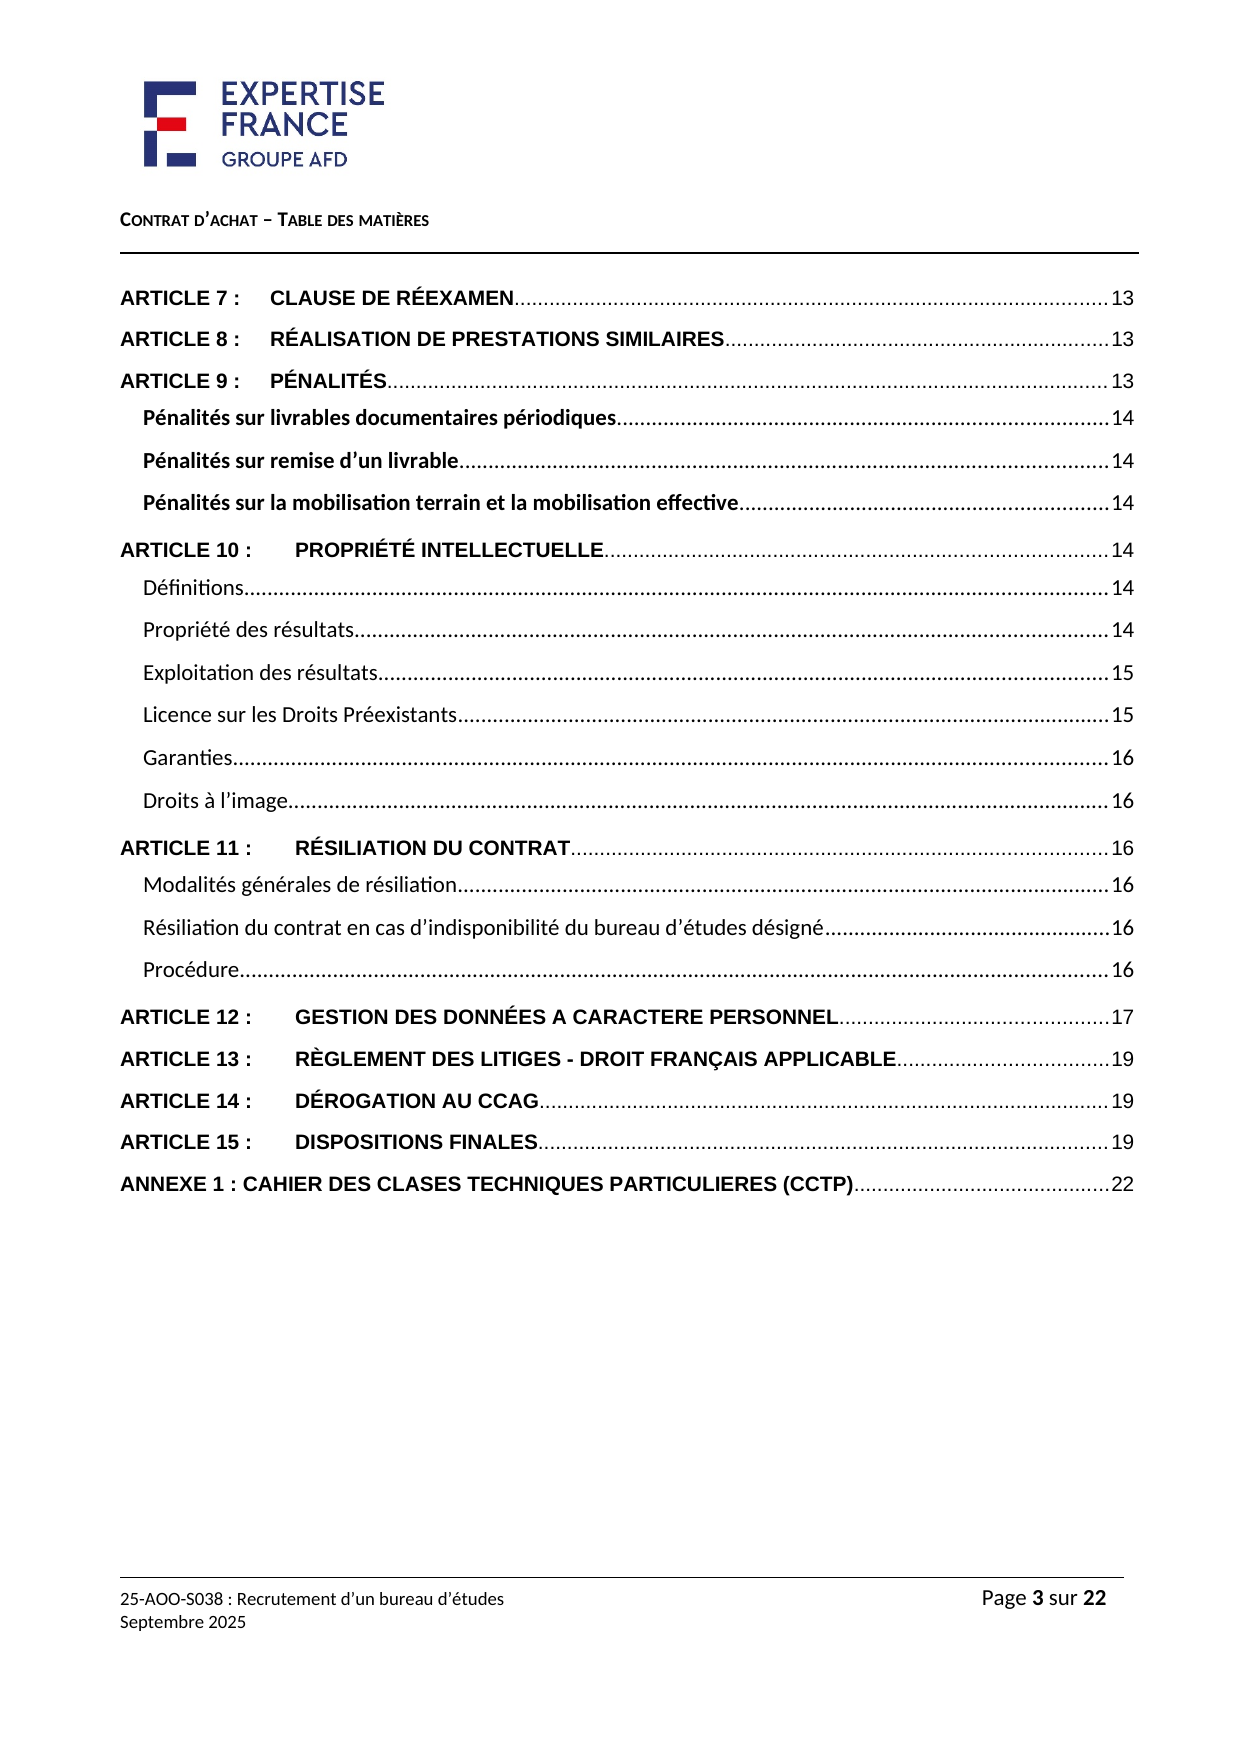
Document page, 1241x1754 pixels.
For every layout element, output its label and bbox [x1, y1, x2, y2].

picture [120, 45, 413, 201]
